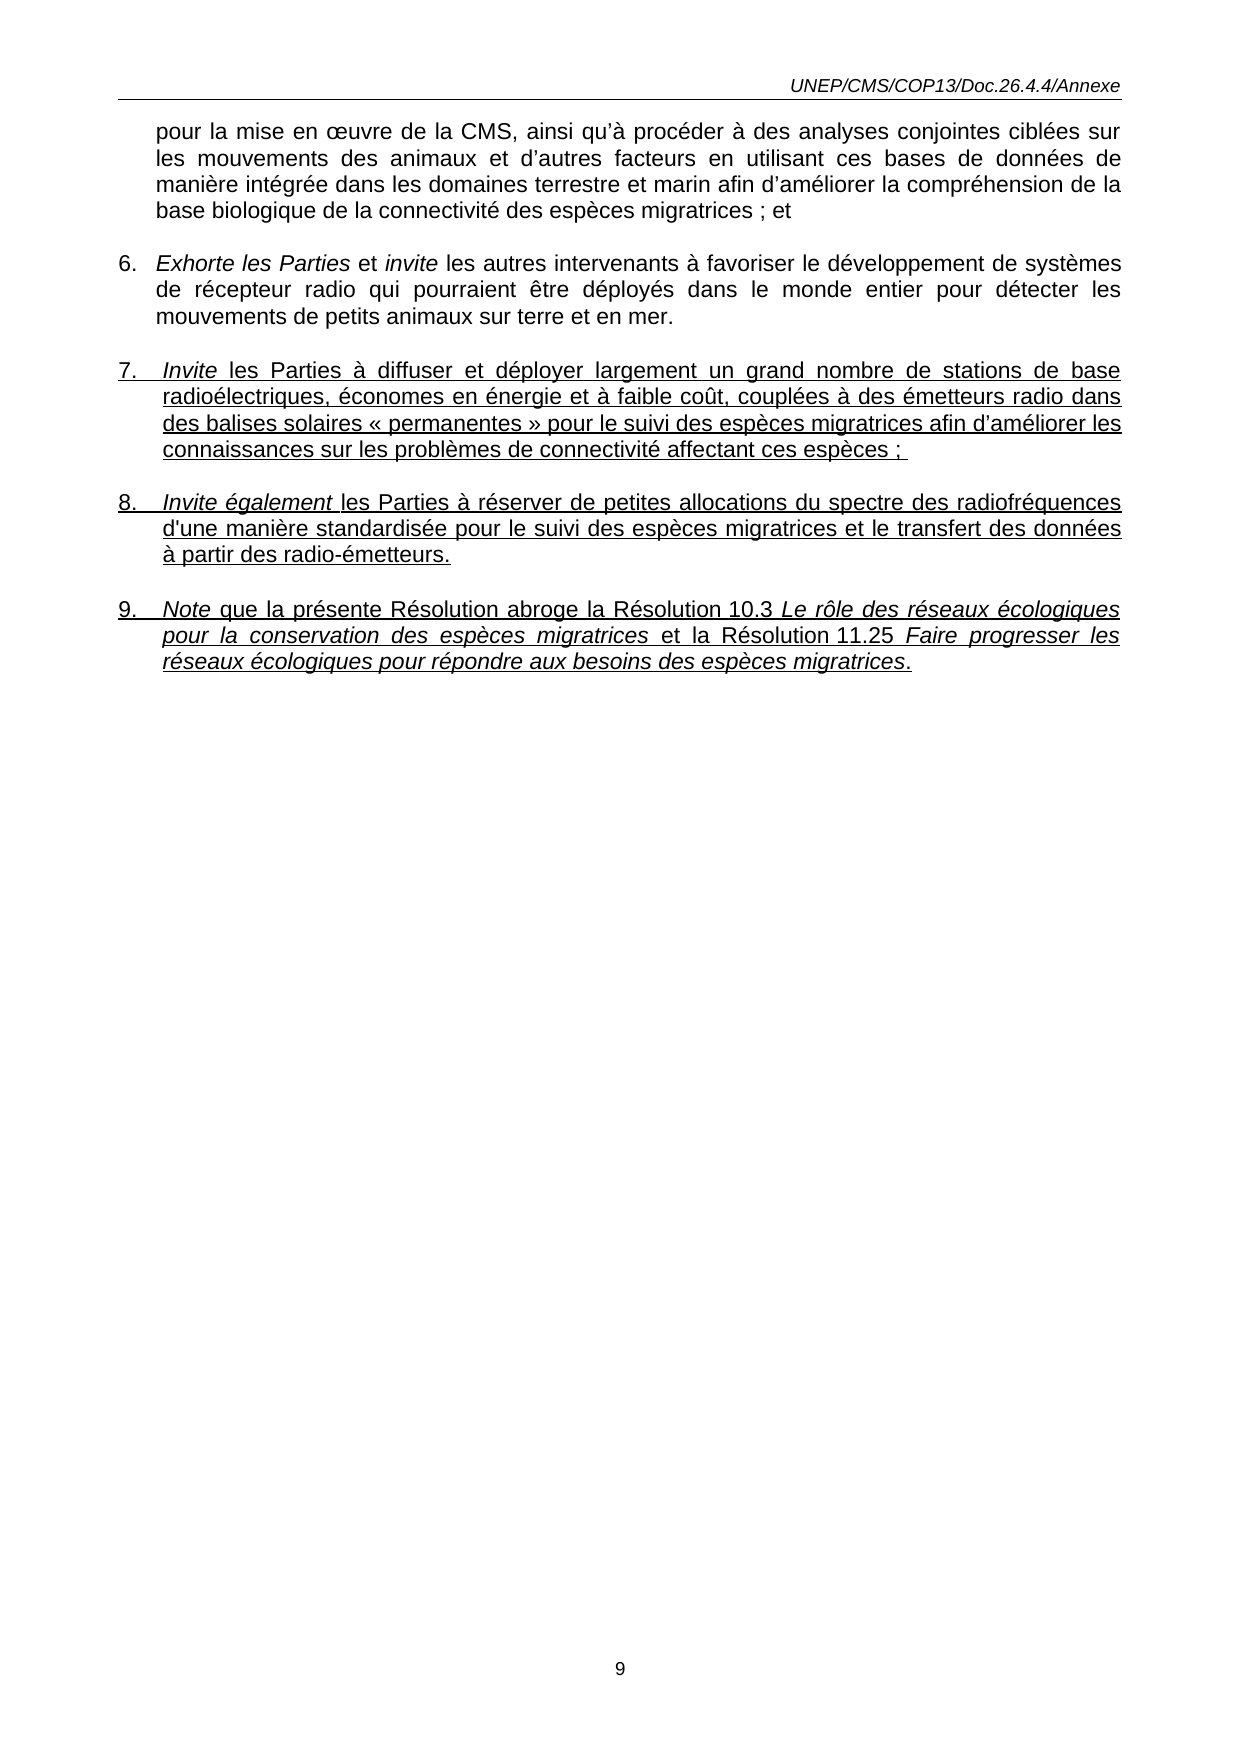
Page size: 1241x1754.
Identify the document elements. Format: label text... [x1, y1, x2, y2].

text 7. Invite les Parties à diffuser et déployer largement un grand nombre de stations de base radioélectriques, économes en énergie et à faible coût, couplées à des émetteurs radio dans des balises solaires « permanentes » pour le suivi des espèces migratrices afin d’améliorer les connaissances sur les problèmes de connectivité affectant ces espèces ; [118, 357, 1122, 462]
text 9. Note que la présente Résolution abroge la Résolution 10.3 Le rôle des réseaux écologiques pour la conservation des espèces migratrices et la Résolution 11.25 Faire progresser les réseaux écologiques pour répondre aux besoins des espèces migratrices. [118, 596, 1122, 675]
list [118, 118, 1122, 223]
list Exhorte les Parties et invite les autres intervenants à favoriser le développement de systèmes de récepteur radio qui pourraient être déployés dans le monde entier pour détecter les mouvements de petits animaux sur terre et en mer. [118, 250, 1122, 329]
text 8. Invite également les Parties à réserver de petites allocations du spectre des radiofréquences d'une manière standardisée pour le suivi des espèces migratrices et le transfert des données à partir des radio-émetteurs. [118, 489, 1122, 511]
text 8. Invite également les Parties à réserver de petites allocations du spectre des radiofréquences d'une manière standardisée pour le suivi des espèces migratrices et le transfert des données à partir des radio-émetteurs. [118, 512, 1122, 568]
